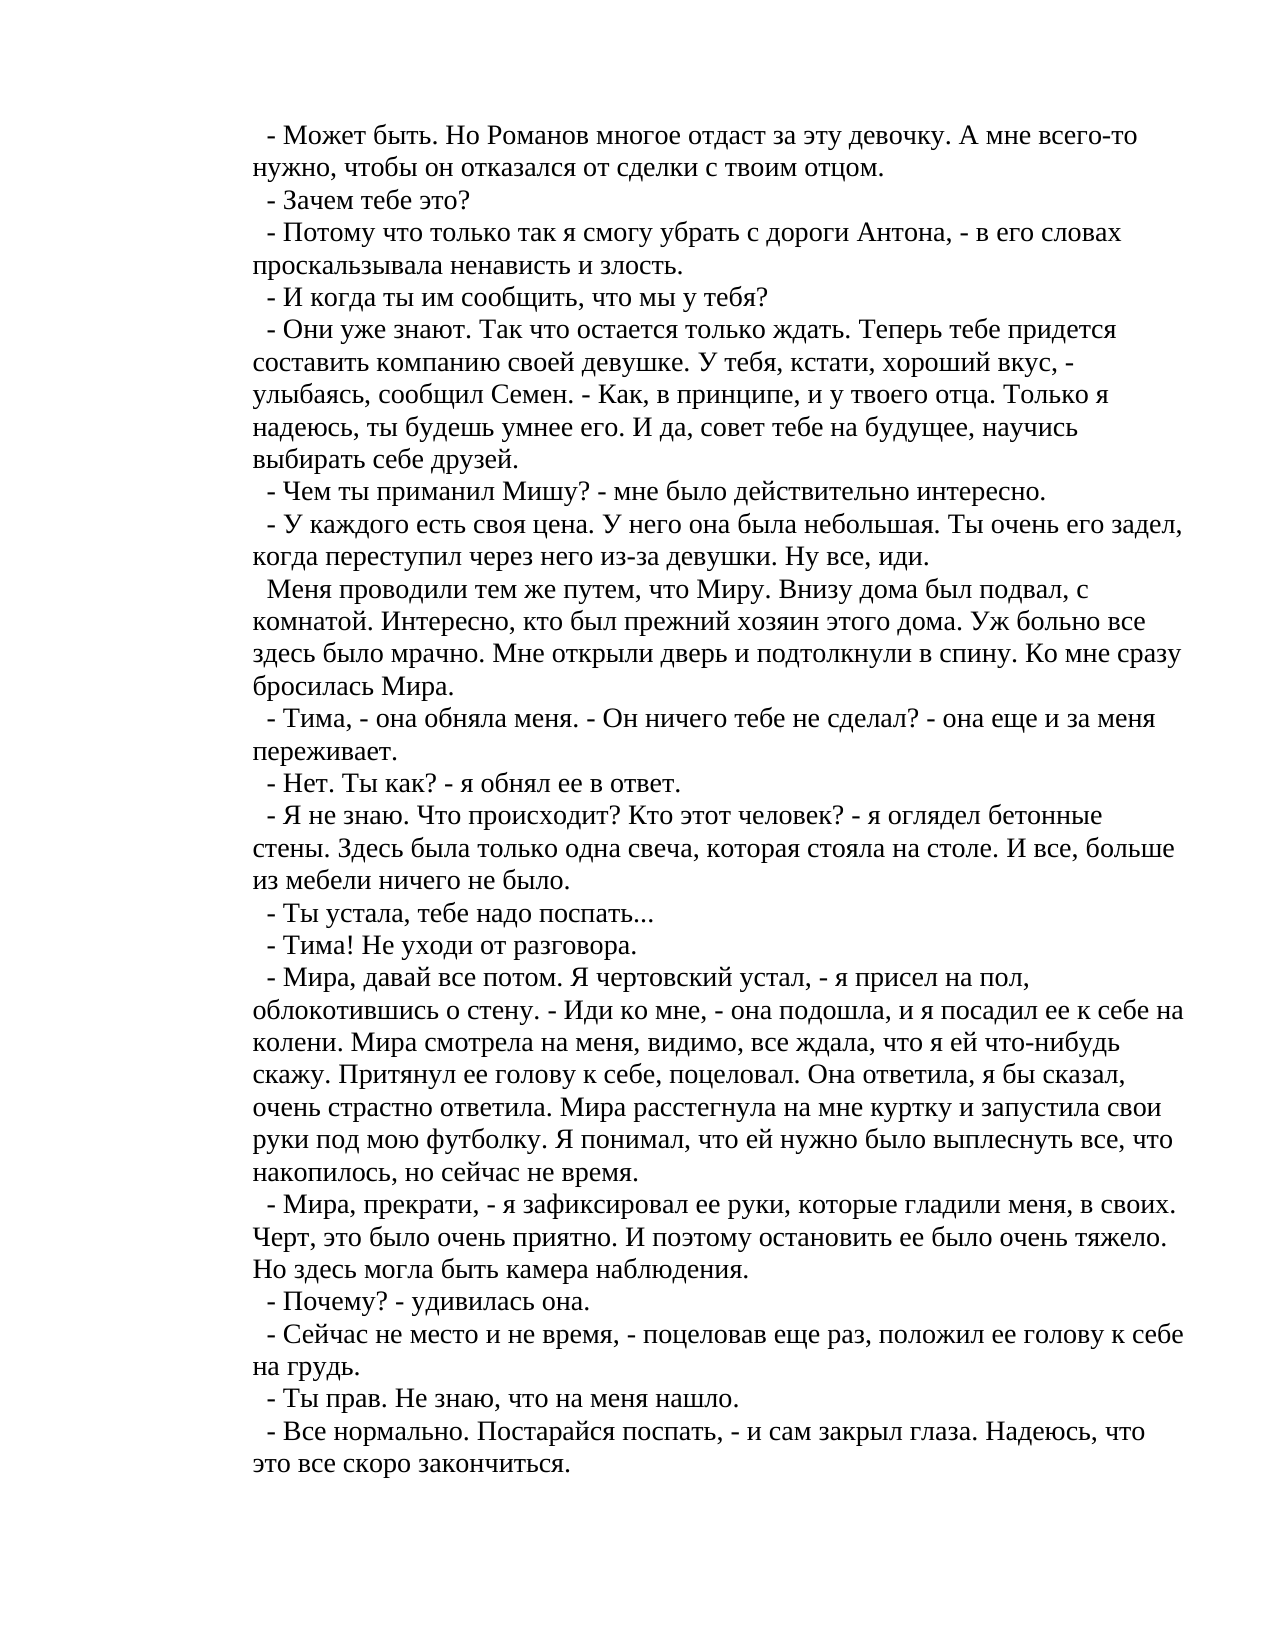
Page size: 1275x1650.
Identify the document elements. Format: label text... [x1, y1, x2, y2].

text Меня проводили тем же путем, что Миру. Внизу дома был подвал, с комнатой. Интересно, кто был прежний хозяин этого дома. Уж больно все здесь было мрачно. Мне открыли дверь и подтолкнули в спину. Ко мне сразу бросилась Мира. [252, 572, 1186, 701]
text - Почему? - удивилась она. [252, 1284, 1186, 1317]
text - Потому что только так я смогу убрать с дороги Антона, - в его словах проскальзывала ненависть и злость. [252, 215, 1186, 280]
text - Тима! Не уходи от разговора. [252, 928, 1186, 960]
text - У каждого есть своя цена. У него она была небольшая. Ты очень его задел, когда переступил через него из-за девушки. Ну все, иди. [252, 507, 1186, 572]
text - Я не знаю. Что происходит? Кто этот человек? - я оглядел бетонные стены. Здесь была только одна свеча, которая стояла на столе. И все, больше из мебели ничего не было. [252, 798, 1186, 896]
text - Все нормально. Постарайся поспать, - и сам закрыл глаза. Надеюсь, что это все скоро закончиться. [252, 1414, 1186, 1479]
text - Ты прав. Не знаю, что на меня нашло. [252, 1382, 1186, 1414]
text - Зачем тебе это? [252, 183, 1186, 215]
text - И когда ты им сообщить, что мы у тебя? [252, 280, 1186, 312]
text - Нет. Ты как? - я обнял ее в ответ. [252, 766, 1186, 798]
text - Сейчас не место и не время, - поцеловав еще раз, положил ее голову к себе на грудь. [252, 1317, 1186, 1382]
text - Мира, давай все потом. Я чертовский устал, - я присел на пол, облокотившись о стену. - Иди ко мне, - она подошла, и я посадил ее к себе на колени. Мира смотрела на меня, видимо, все ждала, что я ей что-нибудь скажу. Притянул ее голову к себе, поцеловал. Она ответила, я бы сказал, очень страстно ответила. Мира расстегнула на мне куртку и запустила свои руки под мою футболку. Я понимал, что ей нужно было выплеснуть все, что накопилось, но сейчас не время. [252, 960, 1186, 1187]
text - Мира, прекрати, - я зафиксировал ее руки, которые гладили меня, в своих. Черт, это было очень приятно. И поэтому остановить ее было очень тяжело. Но здесь могла быть камера наблюдения. [252, 1187, 1186, 1284]
text - Чем ты приманил Мишу? - мне было действительно интересно. [252, 474, 1186, 507]
text - Они уже знают. Так что остается только ждать. Теперь тебе придется составить компанию своей девушке. У тебя, кстати, хороший вкус, - улыбаясь, сообщил Семен. - Как, в принципе, и у твоего отца. Только я надеюсь, ты будешь умнее его. И да, совет тебе на будущее, научись выбирать себе друзей. [252, 312, 1186, 474]
text - Ты устала, тебе надо поспать... [252, 896, 1186, 928]
text - Может быть. Но Романов многое отдаст за эту девочку. А мне всего-то нужно, чтобы он отказался от сделки с твоим отцом. [252, 118, 1186, 183]
text - Тима, - она обняла меня. - Он ничего тебе не сделал? - она еще и за меня переживает. [252, 701, 1186, 766]
